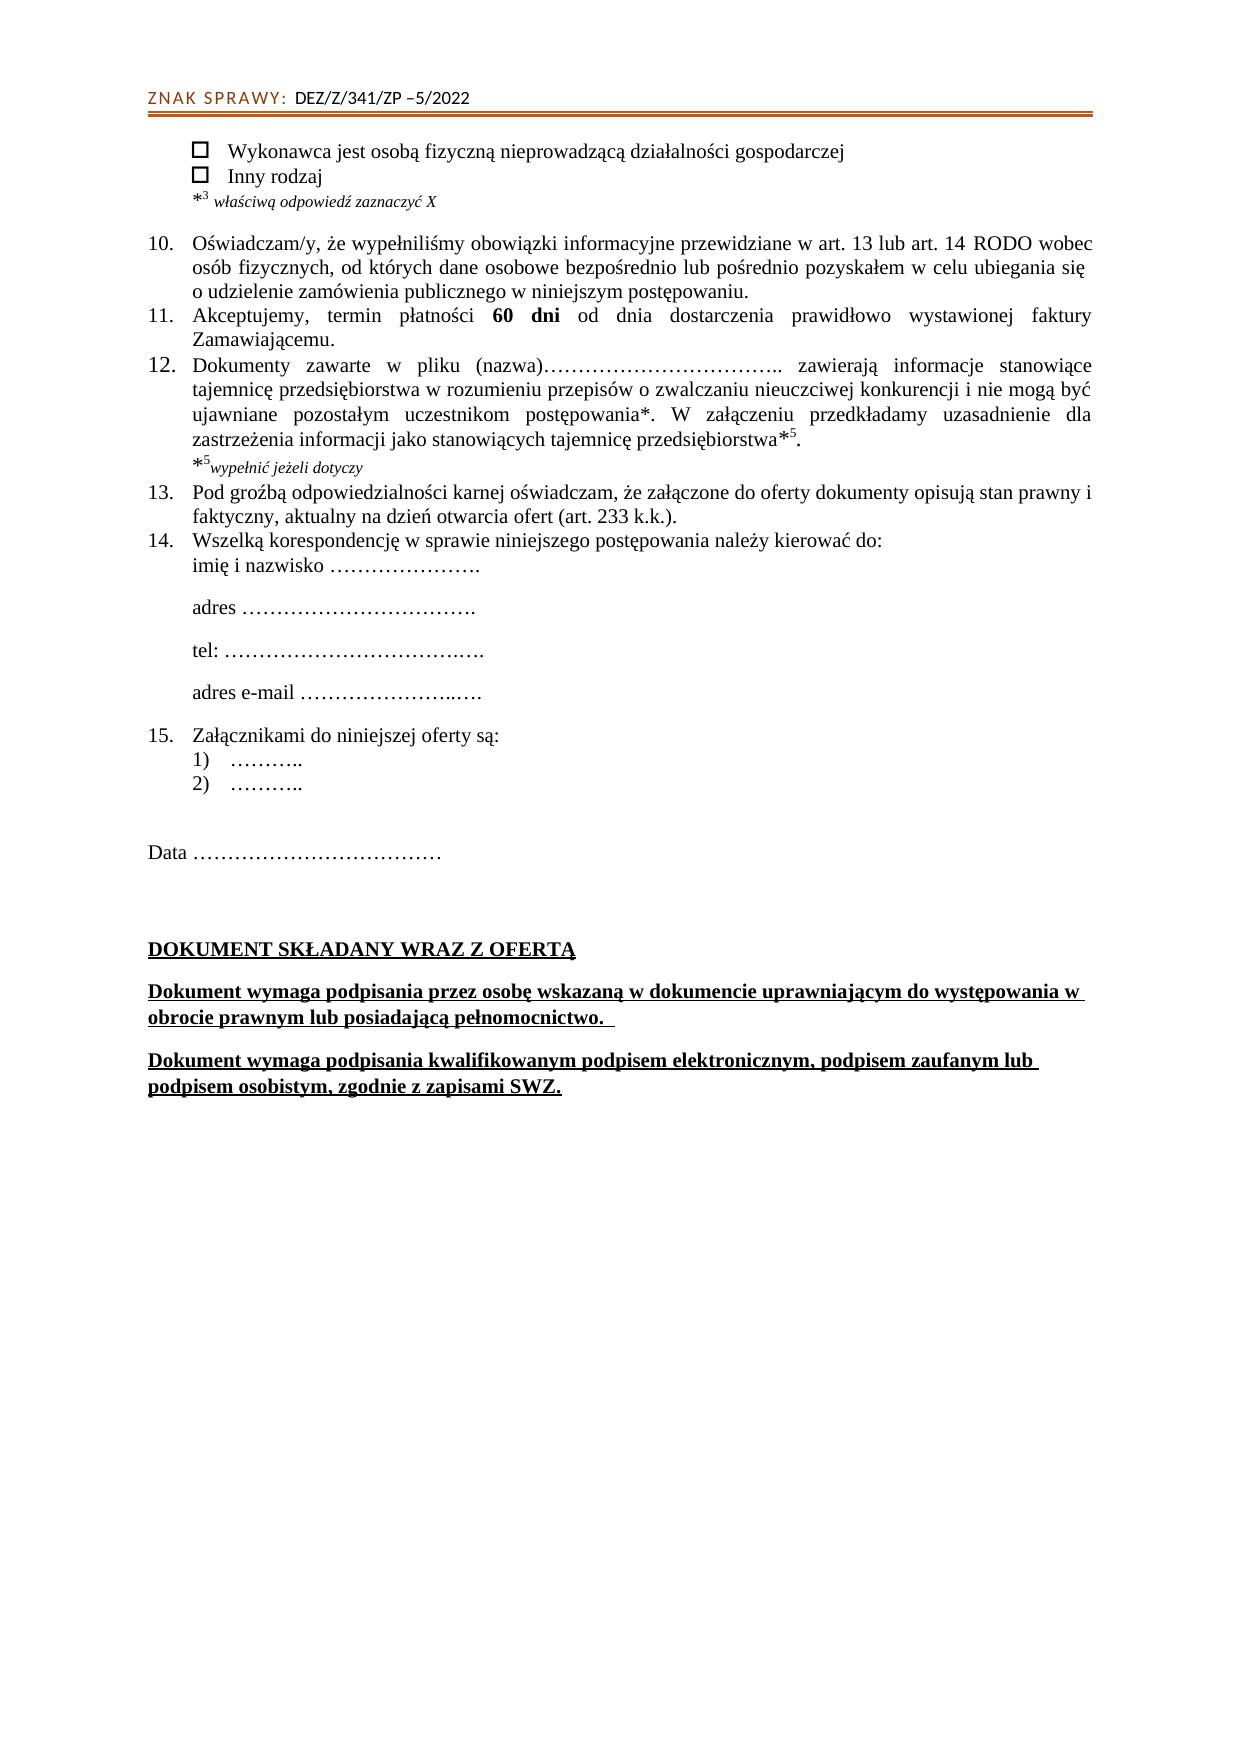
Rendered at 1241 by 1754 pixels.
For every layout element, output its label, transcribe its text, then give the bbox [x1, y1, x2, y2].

text *5wypełnić jeżeli dotyczy [192, 452, 1093, 478]
list Dokumenty zawarte w pliku (nazwa)…………………………….. zawierają informacje stanowiące tajemnicę przedsiębiorstwa w rozumieniu przepisów o zwalczaniu nieuczciwej konkurencji i nie mogą być ujawniane pozostałym uczestnikom postępowania*. W załączeniu przedkładamy uzasadnienie dla zastrzeżenia informacji jako stanowiących tajemnicę przedsiębiorstwa*5. [148, 351, 1093, 452]
text Dokument wymaga podpisania przez osobę wskazaną w dokumencie uprawniającym do występowania w obrocie prawnym lub posiadającą pełnomocnictwo. [148, 979, 1093, 1029]
text Data ……………………………… [148, 840, 1093, 864]
list ……….. [192, 747, 1093, 771]
list ……….. [192, 771, 1093, 795]
text tel: …………………………….…. [192, 638, 1093, 662]
text adres e-mail …………………..…. [192, 680, 1093, 704]
text DOKUMENT SKŁADANY WRAZ Z OFERTĄ [148, 936, 1093, 961]
list Wykonawca jest osobą fizyczną nieprowadzącą działalności gospodarczej [190, 139, 1093, 164]
list Oświadczam/y, że wypełniliśmy obowiązki informacyjne przewidziane w art. 13 lub art. 14 RODO wobec osób fizycznych, od których dane osobowe bezpośrednio lub pośrednio pozyskałem w celu ubiegania się o udzielenie zamówienia publicznego w niniejszym postępowaniu. [148, 231, 1093, 303]
text imię i nazwisko …………………. [192, 552, 1093, 577]
list Pod groźbą odpowiedzialności karnej oświadczam, że załączone do oferty dokumenty opisują stan prawny i faktyczny, aktualny na dzień otwarcia ofert (art. 233 k.k.). [148, 480, 1093, 528]
text adres ……………………………. [192, 595, 1093, 619]
list Załącznikami do niniejszej oferty są: [148, 723, 1093, 747]
list Akceptujemy, termin płatności 60 dni od dnia dostarczenia prawidłowo wystawionej faktury Zamawiającemu. [148, 303, 1093, 351]
list *3 właściwą odpowiedź zaznaczyć X [192, 188, 1093, 212]
list Wszelką korespondencję w sprawie niniejszego postępowania należy kierować do: [148, 528, 1093, 552]
text Dokument wymaga podpisania kwalifikowanym podpisem elektronicznym, podpisem zaufanym lub podpisem osobistym, zgodnie z zapisami SWZ. [148, 1048, 1093, 1098]
list Inny rodzaj [190, 164, 1093, 188]
